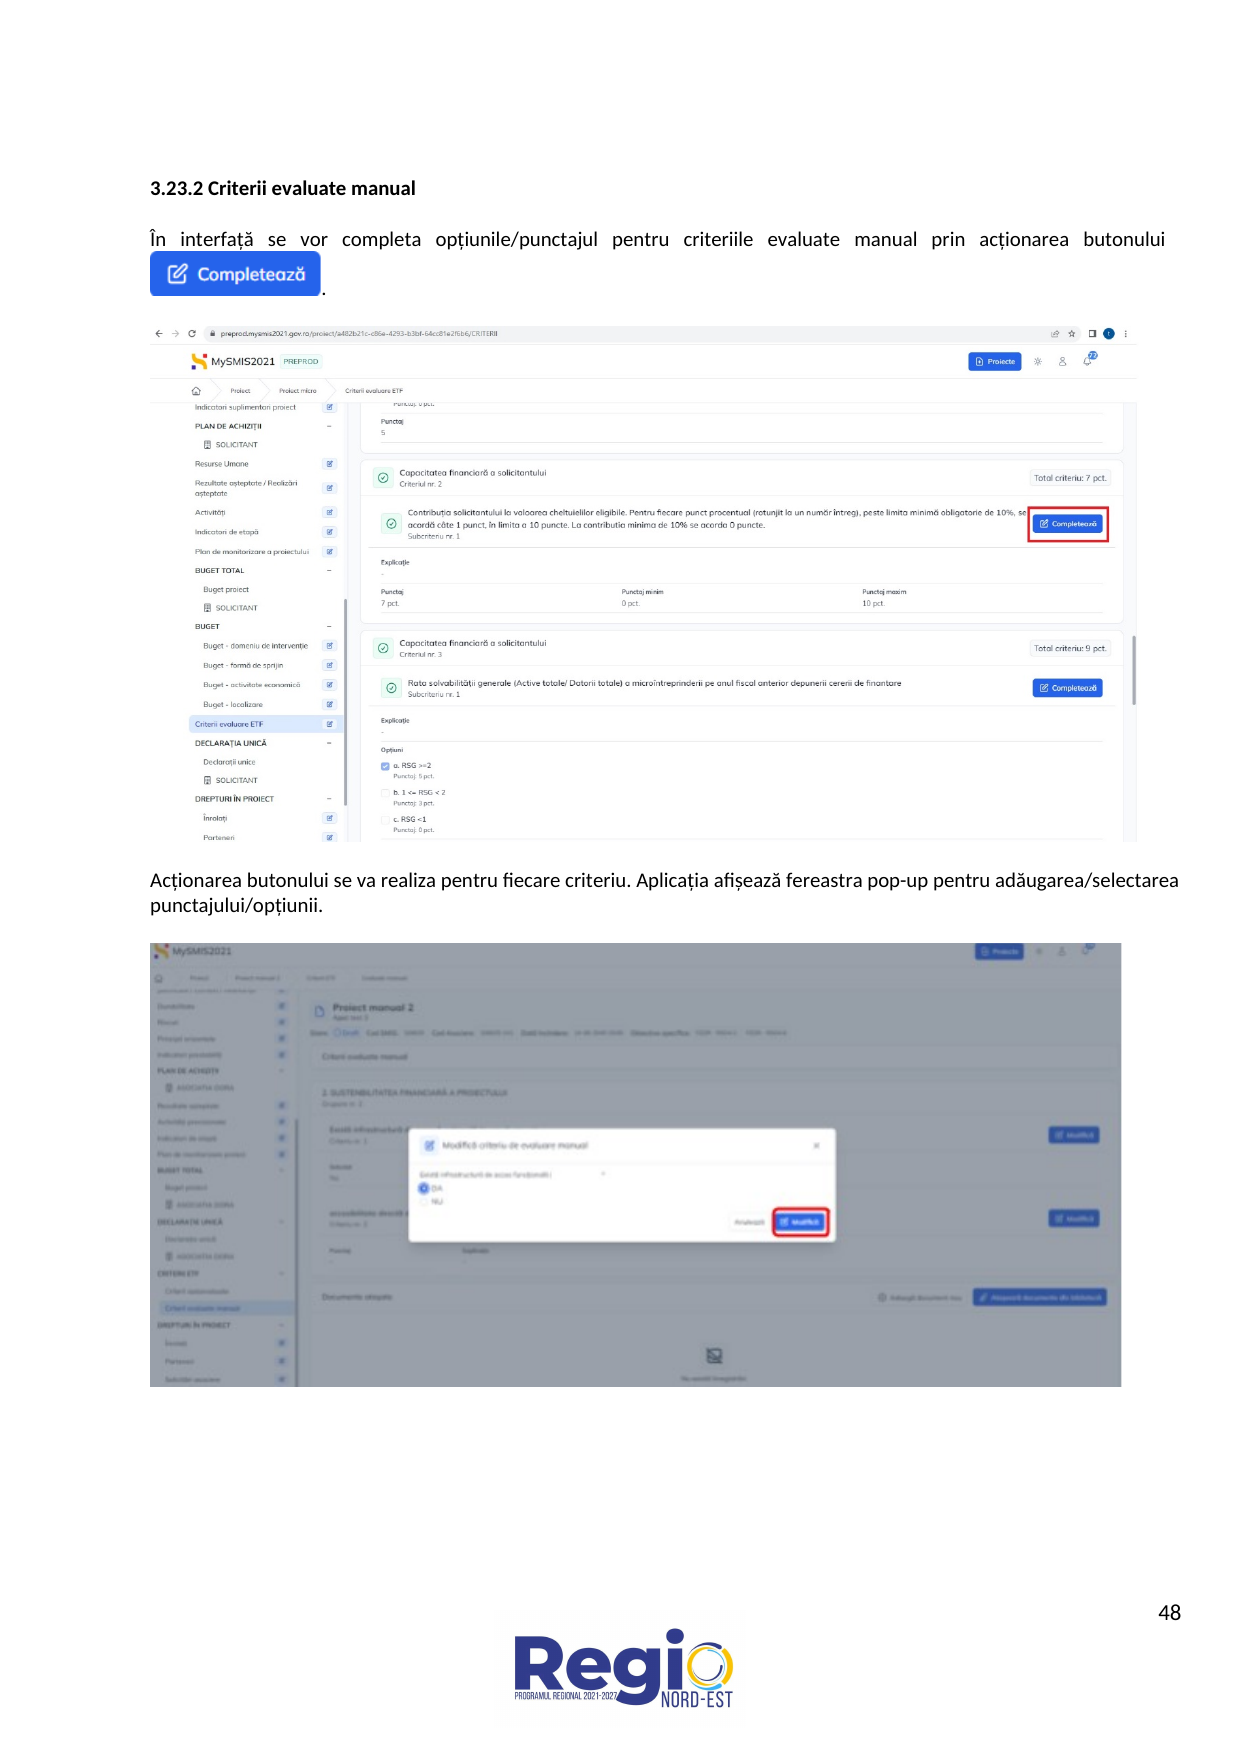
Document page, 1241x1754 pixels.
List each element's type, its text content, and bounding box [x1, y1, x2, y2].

text Acționarea butonului se va realiza pentru fiecare criteriu. Aplicația afișează fereastra pop-up pentru adăugarea/selectarea punctajului/opțiunii. [150, 867, 1181, 918]
picture [150, 943, 1122, 1387]
picture [150, 326, 1141, 842]
text 3.23.2 Criterii evaluate manual [150, 175, 1181, 201]
text În interfață se vor completa opțiunile/punctajul pentru criteriile evaluate manual prin acționarea butonului . [150, 226, 1181, 301]
picture [494, 1610, 747, 1728]
picture [150, 251, 322, 296]
